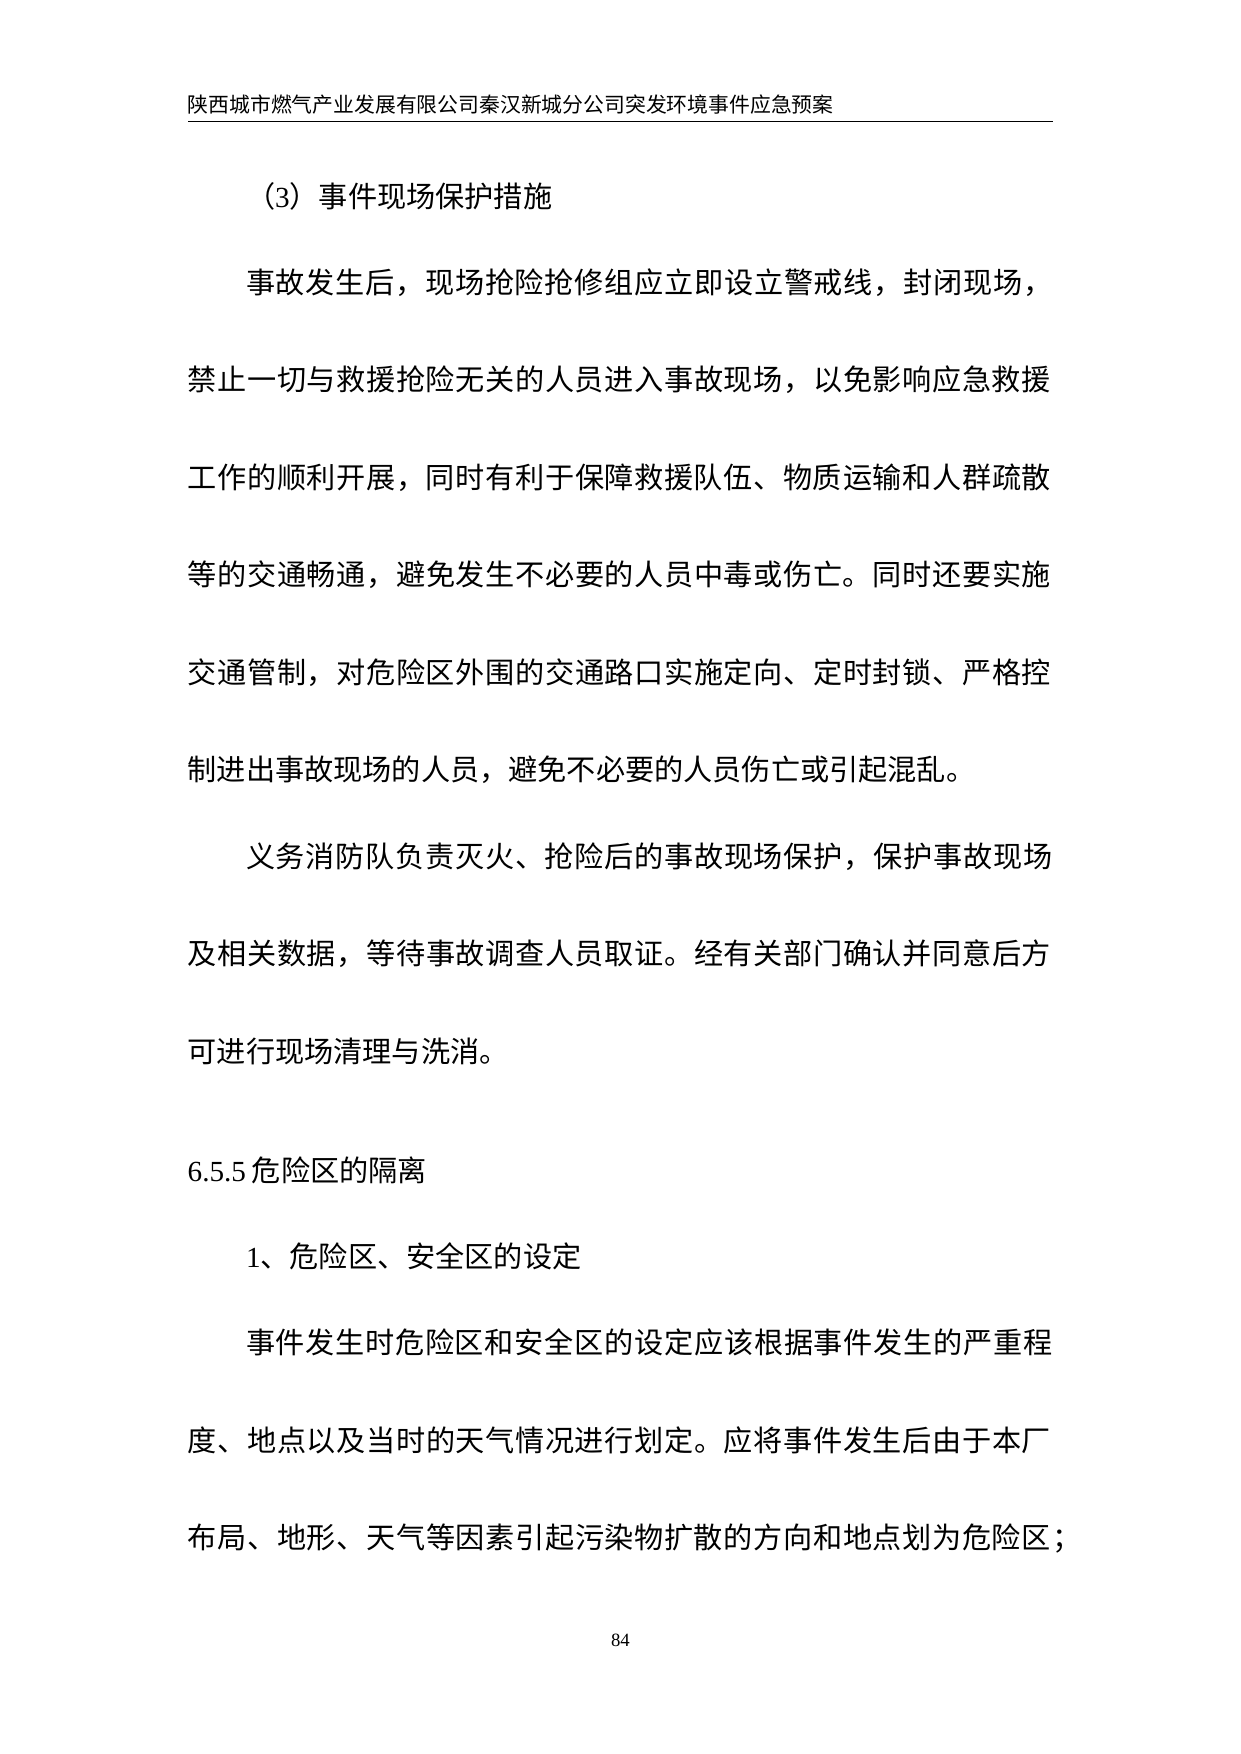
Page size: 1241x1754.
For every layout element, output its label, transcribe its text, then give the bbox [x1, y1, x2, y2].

subtitle 6.5.5危险区的隔离 [187, 1136, 1053, 1201]
text 义务消防队负责灭火、抢险后的事故现场保护，保护事故现场及相关数据，等待事故调查人员取证。经有关部门确认并同意后方可进行现场清理与洗消。 [187, 822, 1053, 1082]
text 事故发生后，现场抢险抢修组应立即设立警戒线，封闭现场，禁止一切与救援抢险无关的人员进入事故现场，以免影响应急救援工作的顺利开展，同时有利于保障救援队伍、物质运输和人群疏散等的交通畅通，避免发生不必要的人员中毒或伤亡。同时还要实施交通管制，对危险区外围的交通路口实施定向、定时封锁、严格控制进出事故现场的人员，避免不必要的人员伤亡或引起混乱。 [187, 248, 1053, 801]
text 1、危险区、安全区的设定 [187, 1222, 1053, 1287]
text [187, 1308, 1053, 1568]
text （3）事件现场保护措施 [187, 162, 1053, 227]
